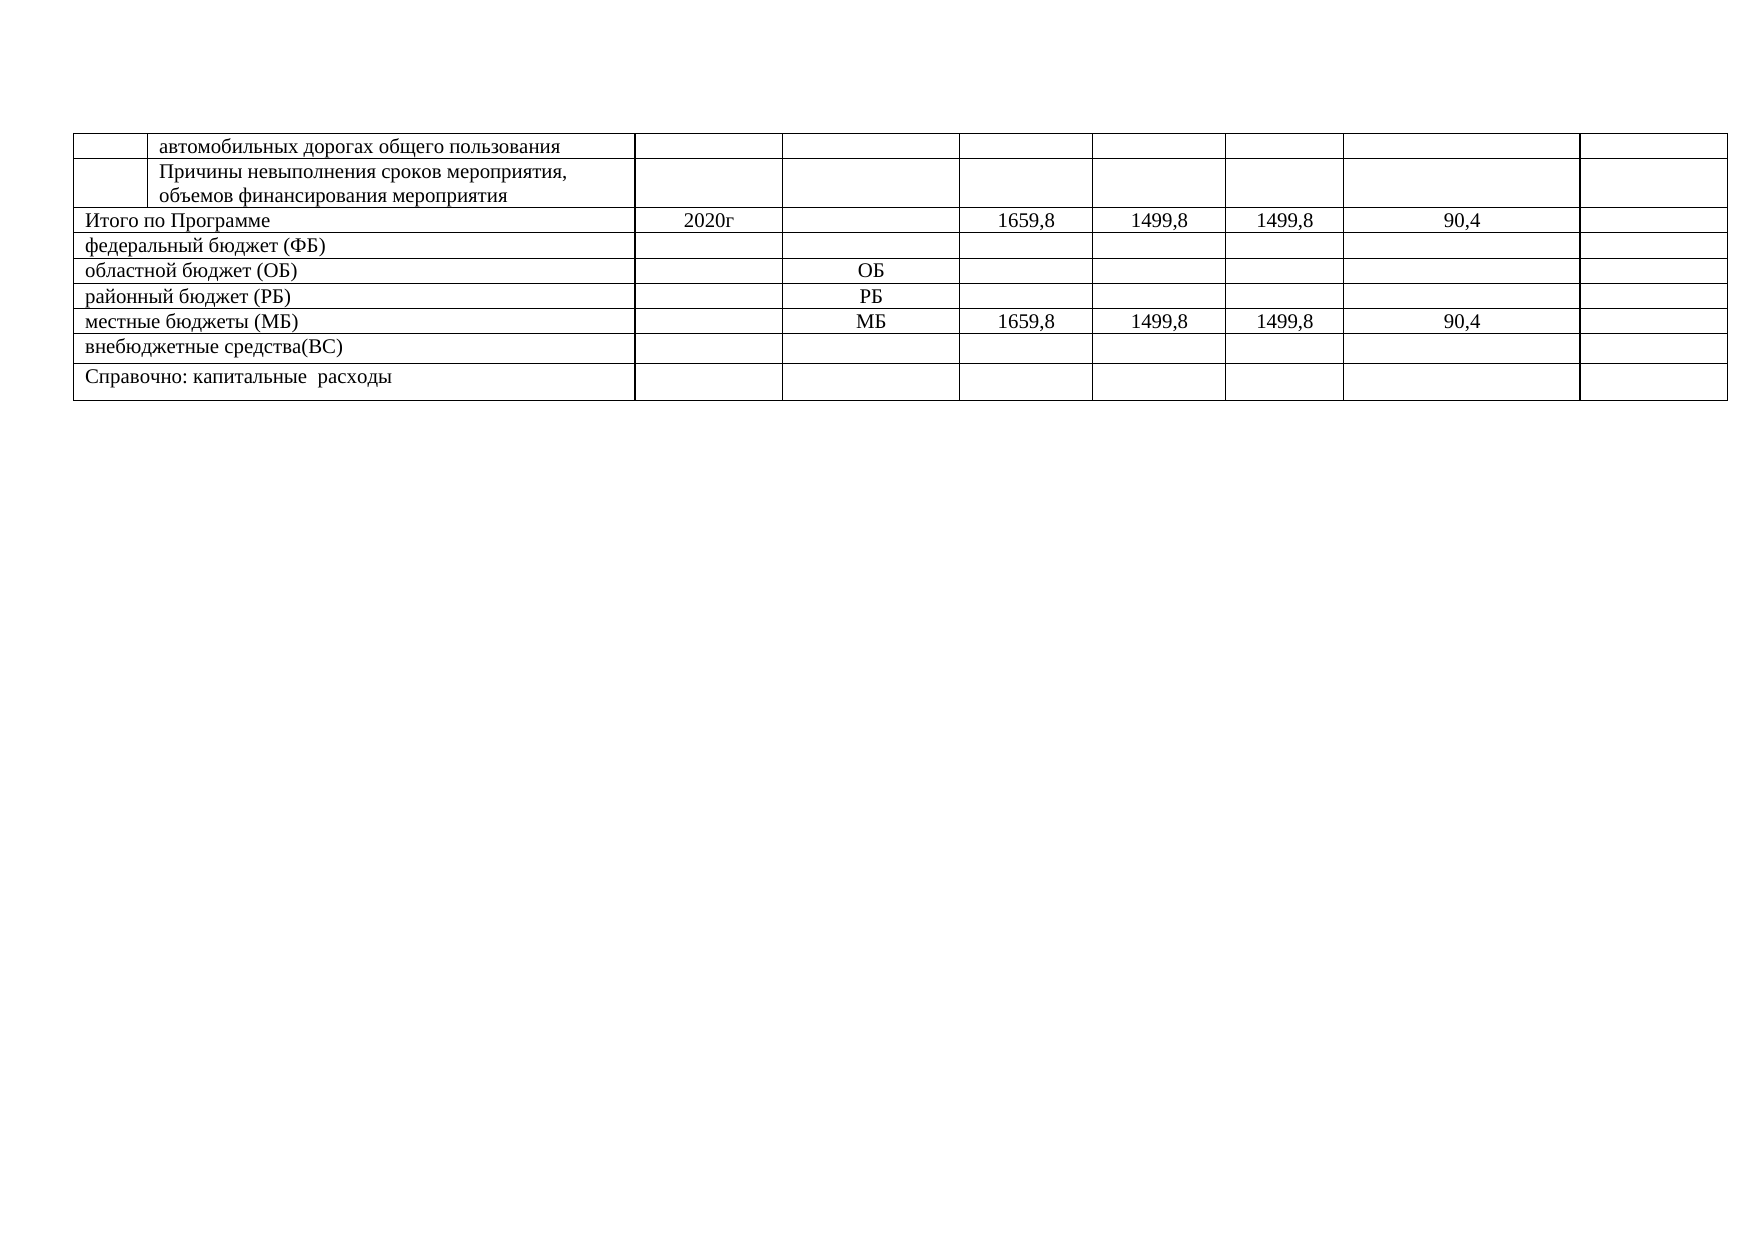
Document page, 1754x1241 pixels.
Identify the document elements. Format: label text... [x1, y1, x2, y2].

table_cell [1093, 233, 1225, 257]
table_cell РБ [783, 284, 959, 308]
table_cell 157,5 [1093, 134, 1225, 158]
table_cell [783, 364, 959, 400]
table_cell 157,5 [960, 134, 1092, 158]
table_cell федеральный бюджет (ФБ) [74, 233, 634, 257]
table_cell [1344, 159, 1579, 207]
table_cell [636, 284, 782, 308]
table_cell 2.1.3. [74, 134, 147, 158]
table_cell [1581, 309, 1727, 333]
table_cell [783, 334, 959, 363]
table_cell [1344, 233, 1579, 257]
table_cell [636, 364, 782, 400]
table_cell [960, 284, 1092, 308]
table_cell [636, 334, 782, 363]
table_cell [1226, 159, 1343, 207]
table_cell [636, 134, 782, 158]
table_cell [74, 159, 147, 207]
table_cell [1093, 364, 1225, 400]
table_cell МБ [783, 134, 959, 158]
table_cell [1581, 233, 1727, 257]
table_cell [1581, 259, 1727, 282]
table_cell ОБ [783, 259, 959, 282]
table_cell [1226, 233, 1343, 257]
table_cell 100,0 [1344, 134, 1579, 158]
table_cell 1499,8 [1226, 208, 1343, 232]
table_cell 2020г [636, 208, 782, 232]
table_cell [636, 159, 782, 207]
table_cell 1499,8 [1093, 309, 1225, 333]
table_cell [1226, 364, 1343, 400]
table_cell [1581, 159, 1727, 207]
table_cell [1093, 284, 1225, 308]
table_cell [960, 233, 1092, 257]
table_cell [783, 208, 959, 232]
table_cell 157,5 [1226, 134, 1343, 158]
table_cell [1226, 334, 1343, 363]
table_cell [148, 134, 634, 158]
table_cell 90,4 [1344, 309, 1579, 333]
table_cell [960, 159, 1092, 207]
table_cell [636, 233, 782, 257]
table_cell [1581, 208, 1727, 232]
table_cell [636, 259, 782, 282]
table_cell [960, 334, 1092, 363]
table_cell [1344, 334, 1579, 363]
table_cell 90,4 [1344, 208, 1579, 232]
table_cell Причины невыполнения сроков мероприятия, объемов финансирования мероприятия [148, 159, 634, 207]
table_cell 1499,8 [1226, 309, 1343, 333]
table_cell 1659,8 [960, 208, 1092, 232]
table_cell [960, 364, 1092, 400]
table_cell [783, 159, 959, 207]
table_cell местные бюджеты (МБ) [74, 309, 634, 333]
table_cell [783, 233, 959, 257]
table_cell внебюджетные средства(ВС) [74, 334, 634, 363]
table_cell [1093, 259, 1225, 282]
table_cell областной бюджет (ОБ) [74, 259, 634, 282]
table_cell [1226, 259, 1343, 282]
table_cell [636, 309, 782, 333]
table_cell МБ [783, 309, 959, 333]
table_cell Итого по Программе [74, 208, 634, 232]
table_cell Справочно: капитальные расходы [74, 364, 634, 400]
table_cell [1581, 284, 1727, 308]
table_cell [1093, 334, 1225, 363]
table_cell [1344, 364, 1579, 400]
table_cell [1093, 159, 1225, 207]
table_cell [1226, 284, 1343, 308]
table_cell [1344, 284, 1579, 308]
table_cell [1581, 364, 1727, 400]
table_cell 1499,8 [1093, 208, 1225, 232]
table_cell [1581, 134, 1727, 158]
table_cell районный бюджет (РБ) [74, 284, 634, 308]
table_cell [1581, 334, 1727, 363]
table_cell [960, 259, 1092, 282]
table_cell [1344, 259, 1579, 282]
table_cell 1659,8 [960, 309, 1092, 333]
